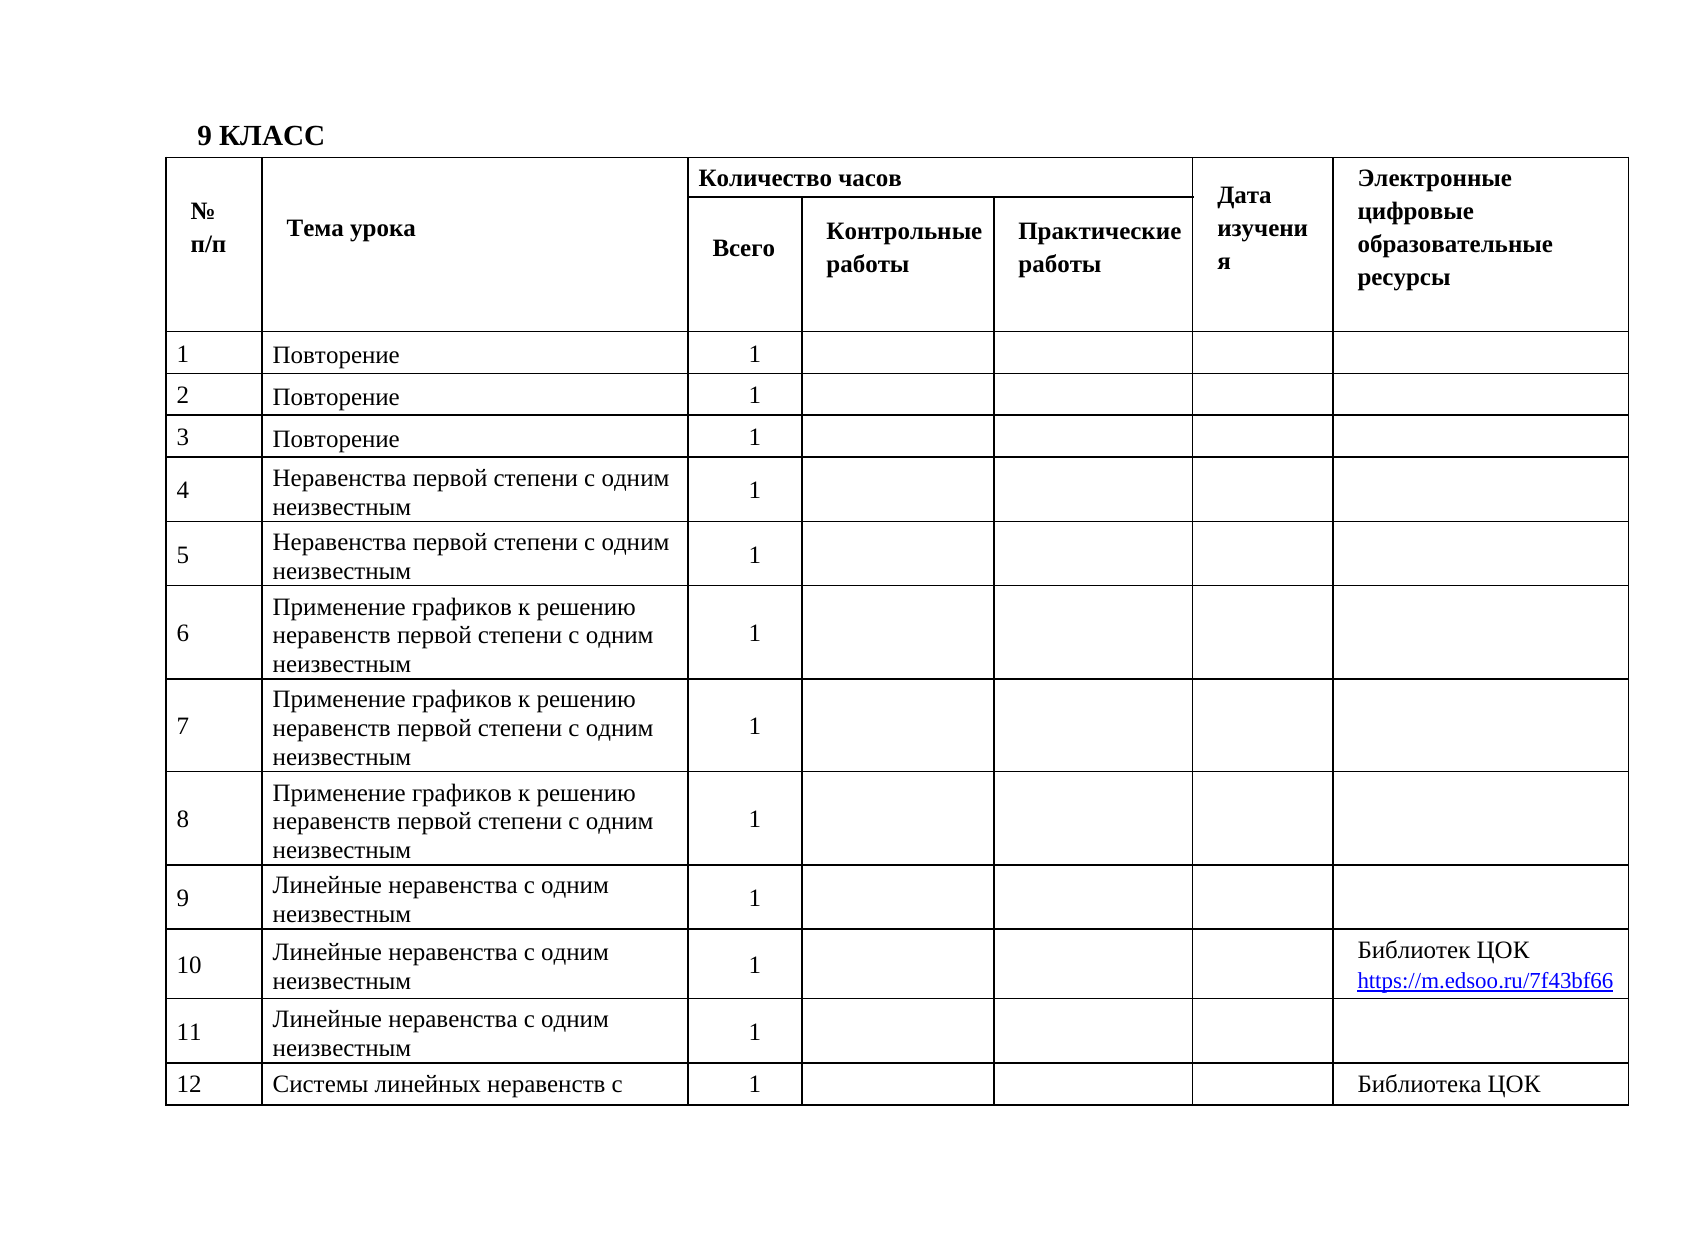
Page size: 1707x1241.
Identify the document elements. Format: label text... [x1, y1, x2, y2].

table_cell 1 [689, 680, 801, 771]
table_cell 1 [689, 866, 801, 928]
table_cell [803, 999, 993, 1062]
table_cell Практические работы [995, 198, 1192, 331]
table_cell 1 [167, 332, 261, 372]
table_cell Всего [689, 198, 801, 331]
table_cell 12 [167, 1064, 261, 1104]
table_cell [995, 930, 1192, 998]
table_cell [1193, 416, 1332, 456]
table_cell [1193, 772, 1332, 864]
table_cell [1193, 866, 1332, 928]
table_cell [995, 522, 1192, 585]
table_cell [995, 772, 1192, 864]
table_cell [1193, 332, 1332, 372]
table_cell 1 [689, 458, 801, 521]
table_cell [995, 332, 1192, 372]
table_cell 5 [167, 522, 261, 585]
table_cell Применение графиков к решению неравенств первой степени с одним неизвестным [263, 586, 687, 678]
table_cell [995, 458, 1192, 521]
table_cell [803, 1064, 993, 1104]
table_cell [1193, 458, 1332, 521]
table_cell Неравенства первой степени с одним неизвестным [263, 458, 687, 521]
text 9 КЛАСС [190, 118, 1618, 152]
table_cell [1334, 522, 1628, 585]
table_cell [803, 416, 993, 456]
table_cell 3 [167, 416, 261, 456]
table_cell [1193, 1064, 1332, 1104]
table_cell [1334, 416, 1628, 456]
table_cell [1193, 930, 1332, 998]
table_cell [263, 1064, 687, 1104]
table_header Дата изучения [1193, 158, 1332, 331]
table_cell 1 [689, 586, 801, 678]
table_cell [803, 332, 993, 372]
table_cell [1193, 522, 1332, 585]
table_cell Неравенства первой степени с одним неизвестным [263, 522, 687, 585]
table_cell 1 [689, 772, 801, 864]
table_cell [803, 930, 993, 998]
table_cell 1 [689, 999, 801, 1062]
table_cell [803, 680, 993, 771]
table_cell [995, 586, 1192, 678]
table_cell 1 [689, 1064, 801, 1104]
table_cell [995, 416, 1192, 456]
table_cell [1334, 999, 1628, 1062]
table_cell [995, 866, 1192, 928]
table_cell [803, 458, 993, 521]
table_cell [803, 374, 993, 414]
table_cell [1193, 374, 1332, 414]
table_cell [803, 772, 993, 864]
table_cell 10 [167, 930, 261, 998]
table_cell [1334, 866, 1628, 928]
table_cell 6 [167, 586, 261, 678]
table_cell [1334, 586, 1628, 678]
table_cell 1 [689, 374, 801, 414]
table_cell [1334, 458, 1628, 521]
table_cell [1193, 680, 1332, 771]
table_cell 1 [689, 332, 801, 372]
table_cell 11 [167, 999, 261, 1062]
table_cell [1334, 772, 1628, 864]
table_cell 8 [167, 772, 261, 864]
table_cell 7 [167, 680, 261, 771]
table_cell 1 [689, 416, 801, 456]
table_cell [803, 522, 993, 585]
table_cell Применение графиков к решению неравенств первой степени с одним неизвестным [263, 772, 687, 864]
table_cell [803, 586, 993, 678]
table_cell Повторение [263, 416, 687, 456]
table_cell Повторение [263, 374, 687, 414]
table_cell [1334, 680, 1628, 771]
table_cell 1 [689, 930, 801, 998]
table_cell Линейные неравенства с одним неизвестным [263, 930, 687, 998]
table_cell 1 [689, 522, 801, 585]
table_header Тема урока [263, 158, 687, 331]
table_cell Повторение [263, 332, 687, 372]
table_header Количество часов [689, 158, 1192, 196]
table_cell [995, 680, 1192, 771]
table_cell [1193, 586, 1332, 678]
table_cell [995, 374, 1192, 414]
table_cell Применение графиков к решению неравенств первой степени с одним неизвестным [263, 680, 687, 771]
table_cell [1334, 374, 1628, 414]
table_header Электронные цифровые образовательные ресурсы [1334, 158, 1628, 331]
table_cell 4 [167, 458, 261, 521]
table_cell Библиотек ЦОК https://m.edsoo.ru/7f43bf66 [1334, 930, 1628, 998]
table_cell 2 [167, 374, 261, 414]
table_cell [803, 866, 993, 928]
table_cell [1334, 332, 1628, 372]
table_cell Линейные неравенства с одним неизвестным [263, 866, 687, 928]
table_cell [995, 1064, 1192, 1104]
table_cell Линейные неравенства с одним неизвестным [263, 999, 687, 1062]
table_cell Контрольные работы [803, 198, 993, 331]
table_cell 9 [167, 866, 261, 928]
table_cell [1334, 1064, 1628, 1104]
table_cell [1193, 999, 1332, 1062]
table_header № п/п [167, 158, 261, 331]
table_cell [995, 999, 1192, 1062]
